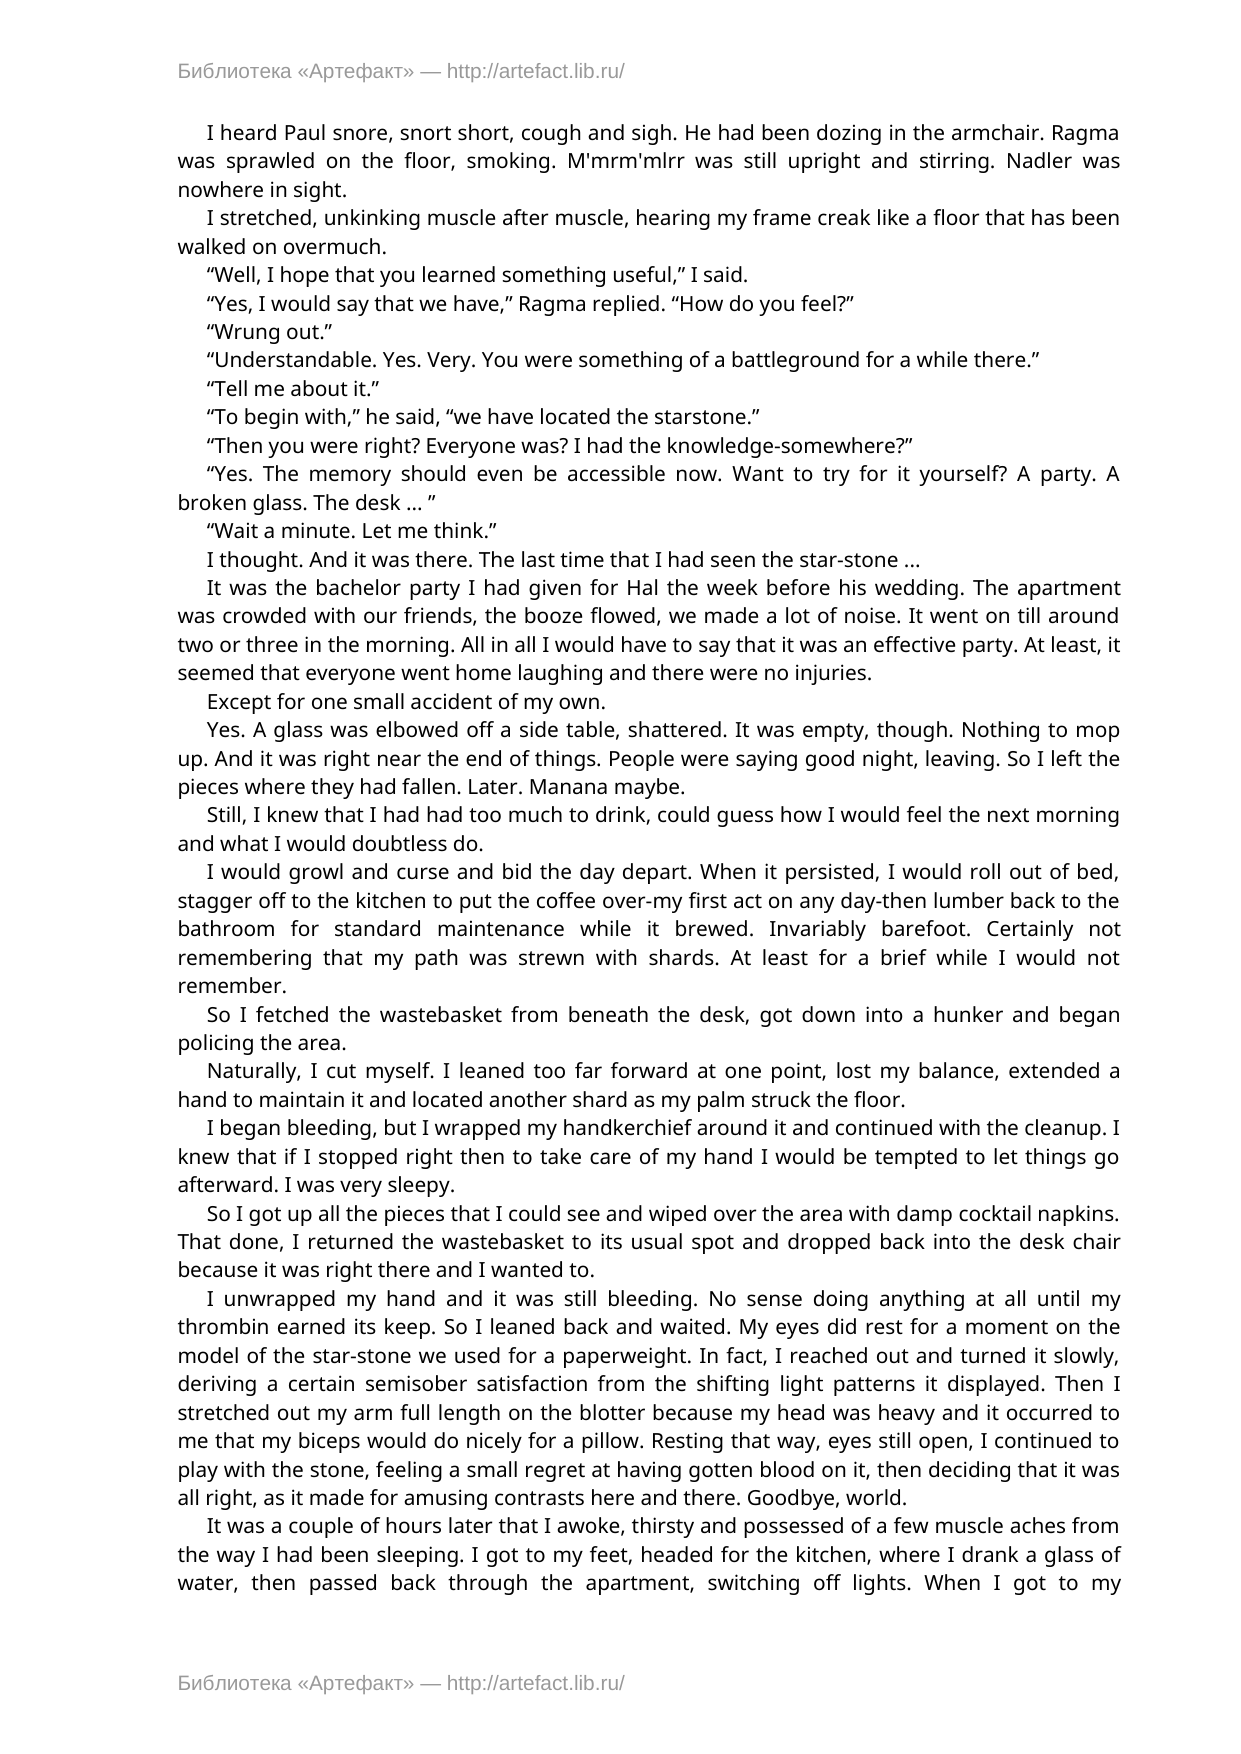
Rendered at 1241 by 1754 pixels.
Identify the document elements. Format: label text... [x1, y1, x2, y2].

text “Understandable. Yes. Very. You were something of a battleground for a while there.” [177, 346, 1122, 374]
text “Wait a minute. Let me think.” [177, 516, 1122, 545]
text I unwrapped my hand and it was still bleeding. No sense doing anything at all until my thrombin earned its keep. So I leaned back and waited. My eyes did rest for a moment on the model of the star-stone we used for a paperweight. In fact, I reached out and turned it slowly, deriving a certain semisober satisfaction from the shifting light patterns it displayed. Then I stretched out my arm full length on the blotter because my head was heavy and it occurred to me that my biceps would do nicely for a pillow. Resting that way, eyes still open, I continued to play with the stone, feeling a small regret at having gotten blood on it, then deciding that it was all right, as it made for amusing contrasts here and there. Goodbye, world. [177, 1284, 1122, 1512]
text “To begin with,” he said, “we have located the starstone.” [177, 402, 1122, 431]
text So I fetched the wastebasket from beneath the desk, got down into a hunker and began policing the area. [177, 1000, 1122, 1057]
text So I got up all the pieces that I could see and wiped over the area with damp cocktail napkins. That done, I returned the wastebasket to its usual spot and dropped back into the desk chair because it was right there and I wanted to. [177, 1199, 1122, 1284]
text I heard Paul snore, snort short, cough and sigh. He had been dozing in the armchair. Ragma was sprawled on the floor, smoking. M'mrm'mlrr was still upright and stirring. Nadler was nowhere in sight. [177, 118, 1122, 203]
text I stretched, unkinking muscle after muscle, hearing my frame creak like a floor that has been walked on overmuch. [177, 203, 1122, 260]
text I began bleeding, but I wrapped my handkerchief around it and continued with the cleanup. I knew that if I stopped right then to take care of my hand I would be tempted to let things go afterward. I was very sleepy. [177, 1113, 1122, 1199]
text “Yes. The memory should even be accessible now. Want to try for it yourself? A party. A broken glass. The desk ... ” [177, 459, 1122, 516]
text Yes. A glass was elbowed off a side table, shattered. It was empty, though. Nothing to mop up. And it was right near the end of things. People were saying good night, leaving. So I left the pieces where they had fallen. Later. Manana maybe. [177, 715, 1122, 801]
text It was the bachelor party I had given for Hal the week before his wedding. The apartment was crowded with our friends, the booze flowed, we made a lot of noise. It went on till around two or three in the morning. All in all I would have to say that it was an effective party. At least, it seemed that everyone went home laughing and there were no injuries. [177, 573, 1122, 687]
text I would growl and curse and bid the day depart. When it persisted, I would roll out of bed, stagger off to the kitchen to put the coffee over-my first act on any day-then lumber back to the bathroom for standard maintenance while it brewed. Invariably barefoot. Certainly not remembering that my path was strewn with shards. At least for a brief while I would not remember. [177, 857, 1122, 1000]
text “Wrung out.” [177, 317, 1122, 346]
text I thought. And it was there. The last time that I had seen the star-stone ... [177, 545, 1122, 573]
text “Then you were right? Everyone was? I had the knowledge-somewhere?” [177, 431, 1122, 459]
text “Yes, I would say that we have,” Ragma replied. “How do you feel?” [177, 289, 1122, 317]
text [177, 1512, 1122, 1597]
text “Tell me about it.” [177, 374, 1122, 402]
text “Well, I hope that you learned something useful,” I said. [177, 260, 1122, 289]
text Still, I knew that I had had too much to drink, could guess how I would feel the next morning and what I would doubtless do. [177, 801, 1122, 857]
text Naturally, I cut myself. I leaned too far forward at one point, lost my balance, extended a hand to maintain it and located another shard as my palm struck the floor. [177, 1057, 1122, 1113]
text Except for one small accident of my own. [177, 687, 1122, 715]
